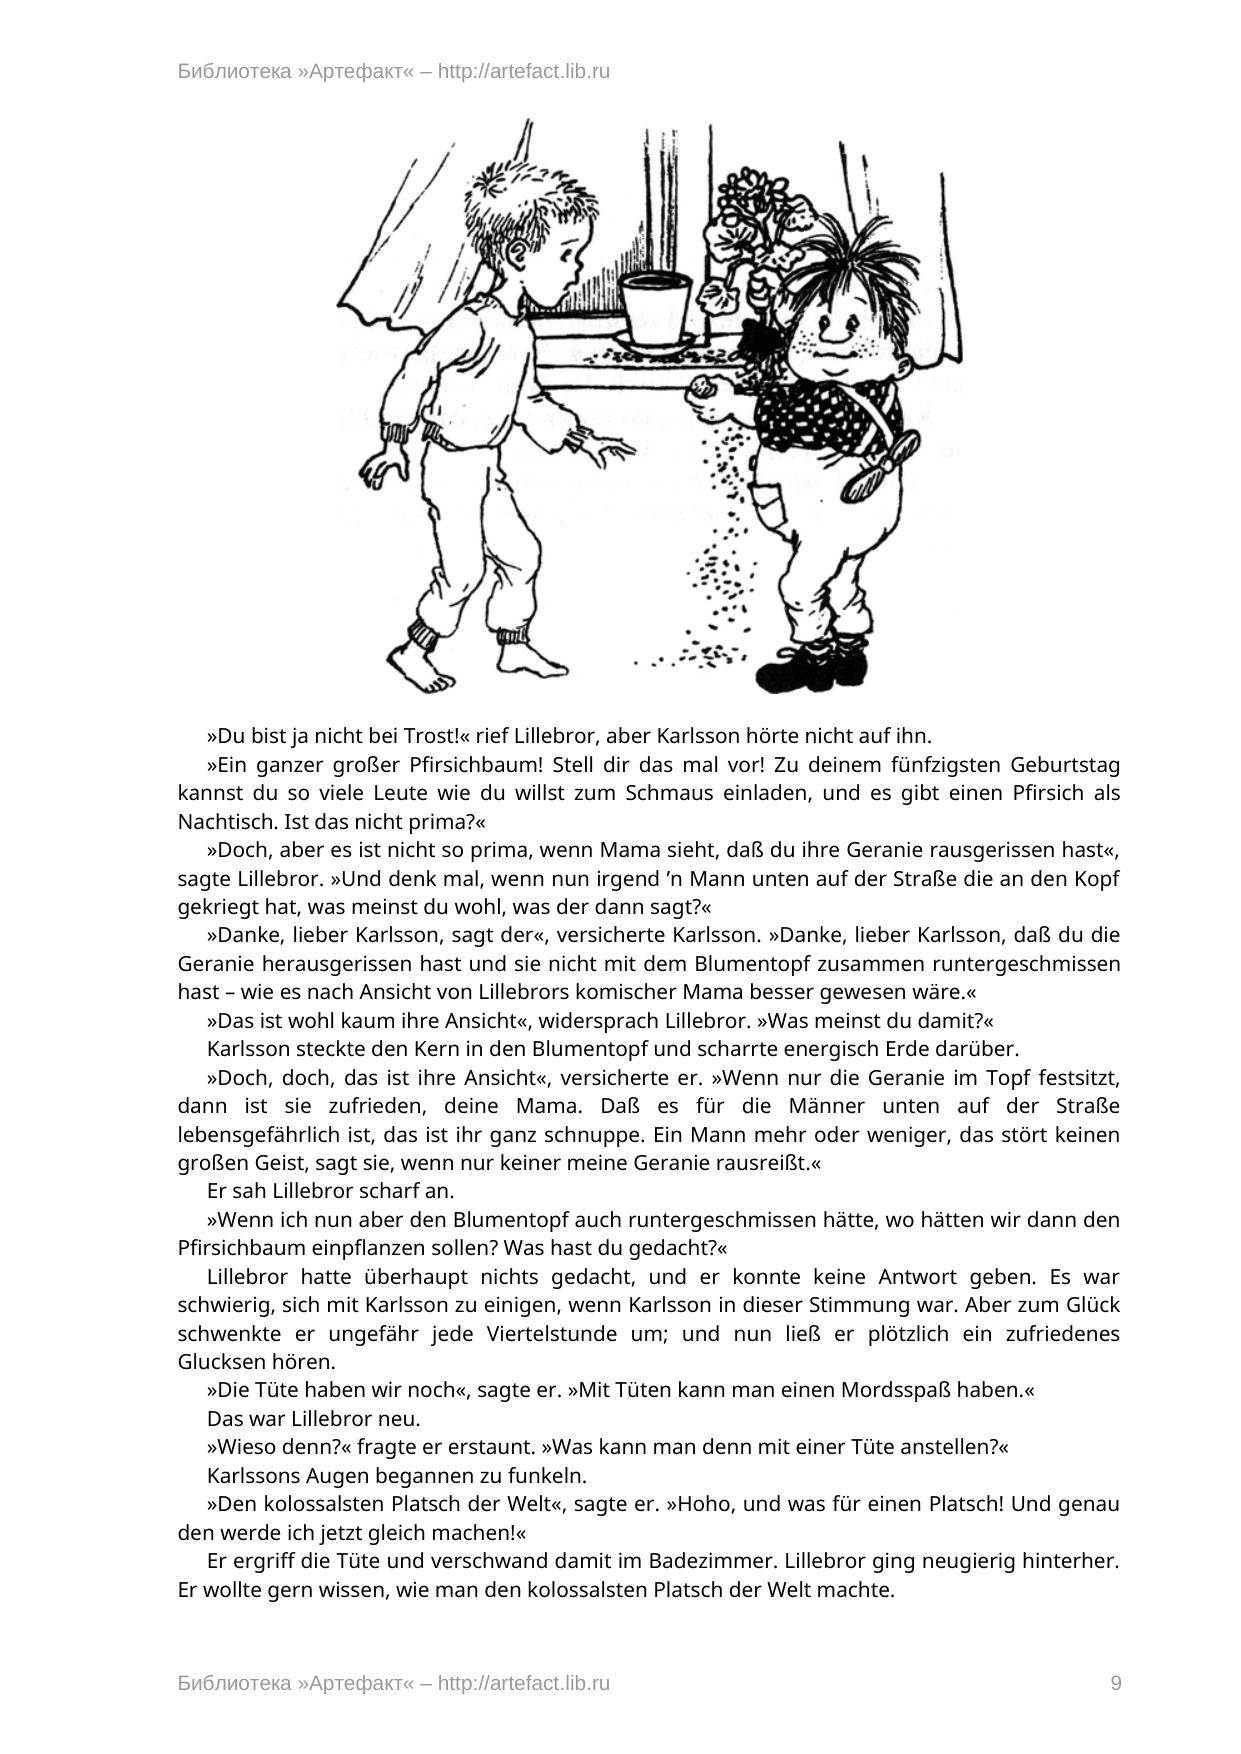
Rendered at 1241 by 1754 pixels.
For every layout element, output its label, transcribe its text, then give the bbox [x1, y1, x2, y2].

text »Danke, lieber Karlsson, sagt der«, versicherte Karlsson. »Danke, lieber Karlsson, daß du die Geranie herausgerissen hast und sie nicht mit dem Blumentopf zusammen runtergeschmissen hast – wie es nach Ansicht von Lillebrors komischer Mama besser gewesen wäre.« [177, 921, 1122, 1006]
picture [336, 118, 963, 694]
text Er sah Lillebror scharf an. [177, 1177, 1122, 1205]
text »Ein ganzer großer Pfirsichbaum! Stell dir das mal vor! Zu deinem fünfzigsten Geburtstag kannst du so viele Leute wie du willst zum Schmaus einladen, und es gibt einen Pfirsich als Nachtisch. Ist das nicht prima?« [177, 750, 1122, 835]
text Er ergriff die Tüte und verschwand damit im Badezimmer. Lillebror ging neugierig hinterher. Er wollte gern wissen, wie man den kolossalsten Platsch der Welt machte. [177, 1546, 1122, 1603]
text Lillebror hatte überhaupt nichts gedacht, und er konnte keine Antwort geben. Es war schwierig, sich mit Karlsson zu einigen, wenn Karlsson in dieser Stimmung war. Aber zum Glück schwenkte er ungefähr jede Viertelstunde um; und nun ließ er plötzlich ein zufriedenes Glucksen hören. [177, 1262, 1122, 1376]
text »Wieso denn?« fragte er erstaunt. »Was kann man denn mit einer Tüte anstellen?« [177, 1432, 1122, 1461]
text »Die Tüte haben wir noch«, sagte er. »Mit Tüten kann man einen Mordsspaß haben.« [177, 1376, 1122, 1404]
text Karlsson steckte den Kern in den Blumentopf und scharrte energisch Erde darüber. [177, 1034, 1122, 1063]
text Das war Lillebror neu. [177, 1404, 1122, 1432]
text »Doch, aber es ist nicht so prima, wenn Mama sieht, daß du ihre Geranie rausgerissen hast«, sagte Lillebror. »Und denk mal, wenn nun irgend ’n Mann unten auf der Straße die an den Kopf gekriegt hat, was meinst du wohl, was der dann sagt?« [177, 835, 1122, 921]
text »Das ist wohl kaum ihre Ansicht«, widersprach Lillebror. »Was meinst du damit?« [177, 1006, 1122, 1034]
text Karlssons Augen begannen zu funkeln. [177, 1461, 1122, 1489]
text »Wenn ich nun aber den Blumentopf auch runtergeschmissen hätte, wo hätten wir dann den Pfirsichbaum einpflanzen sollen? Was hast du gedacht?« [177, 1205, 1122, 1262]
text »Den kolossalsten Platsch der Welt«, sagte er. »Hoho, und was für einen Platsch! Und genau den werde ich jetzt gleich machen!« [177, 1489, 1122, 1546]
text »Du bist ja nicht bei Trost!« rief Lillebror, aber Karlsson hörte nicht auf ihn. [177, 722, 1122, 750]
text »Doch, doch, das ist ihre Ansicht«, versicherte er. »Wenn nur die Geranie im Topf festsitzt, dann ist sie zufrieden, deine Mama. Daß es für die Männer unten auf der Straße lebensgefährlich ist, das ist ihr ganz schnuppe. Ein Mann mehr oder weniger, das stört keinen großen Geist, sagt sie, wenn nur keiner meine Geranie rausreißt.« [177, 1063, 1122, 1177]
